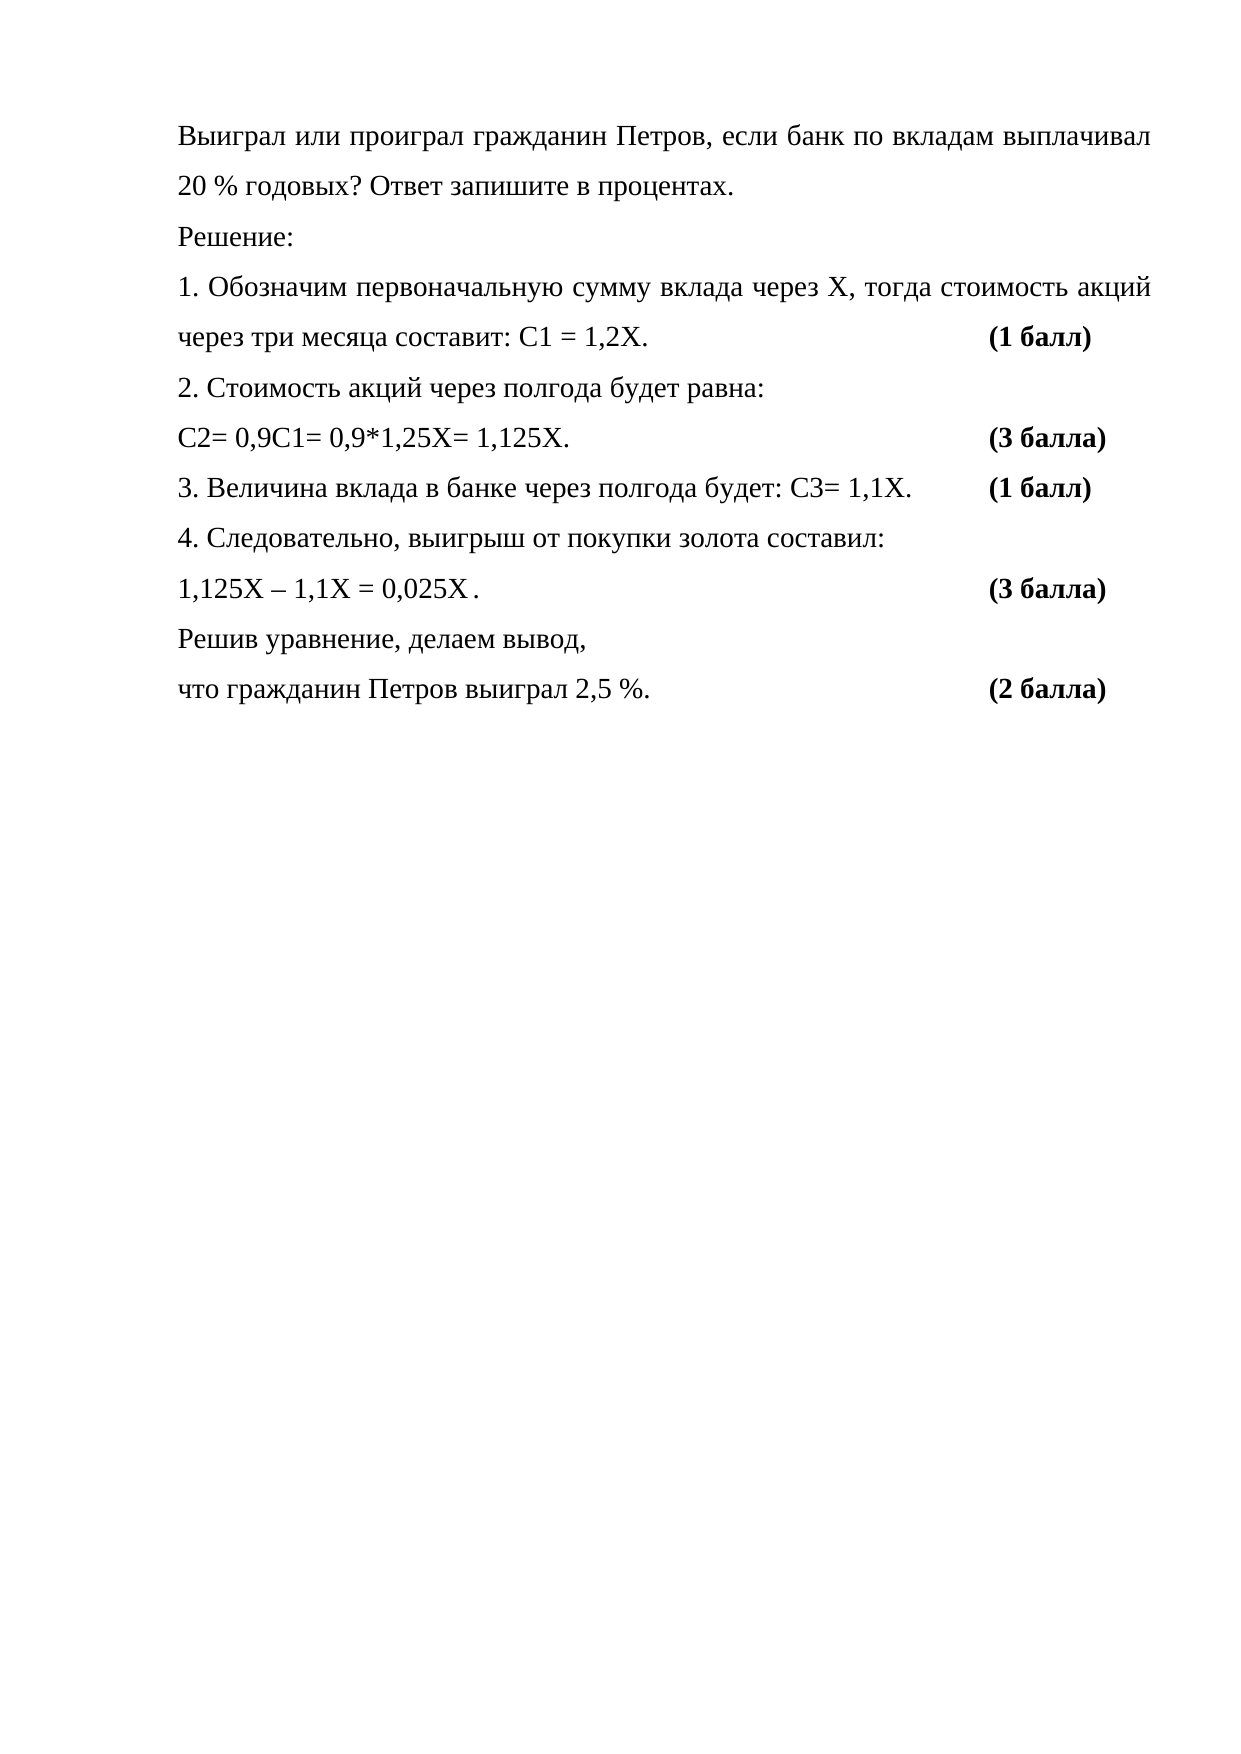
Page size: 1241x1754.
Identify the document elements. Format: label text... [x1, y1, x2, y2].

text что гражданин Петров выиграл 2,5 %. (2 балла) [177, 672, 1152, 705]
text 1. Обозначим первоначальную сумму вклада через Х, тогда стоимость акций через три месяца составит: С1 = 1,2Х. (1 балл) [177, 269, 1152, 353]
text 1,125Х – 1,1Х = 0,025Х . (3 балла) [177, 571, 1152, 604]
text 3. Величина вклада в банке через полгода будет: С3= 1,1Х. (1 балл) [177, 470, 1152, 504]
text Решение: [177, 219, 1152, 252]
text Решив уравнение, делаем вывод, [177, 621, 1152, 655]
text 2. Стоимость акций через полгода будет равна: [177, 370, 1152, 403]
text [177, 118, 1152, 202]
text 4. Следовательно, выигрыш от покупки золота составил: [177, 521, 1152, 554]
text С2= 0,9С1= 0,9*1,25Х= 1,125Х. (3 балла) [177, 420, 1152, 453]
